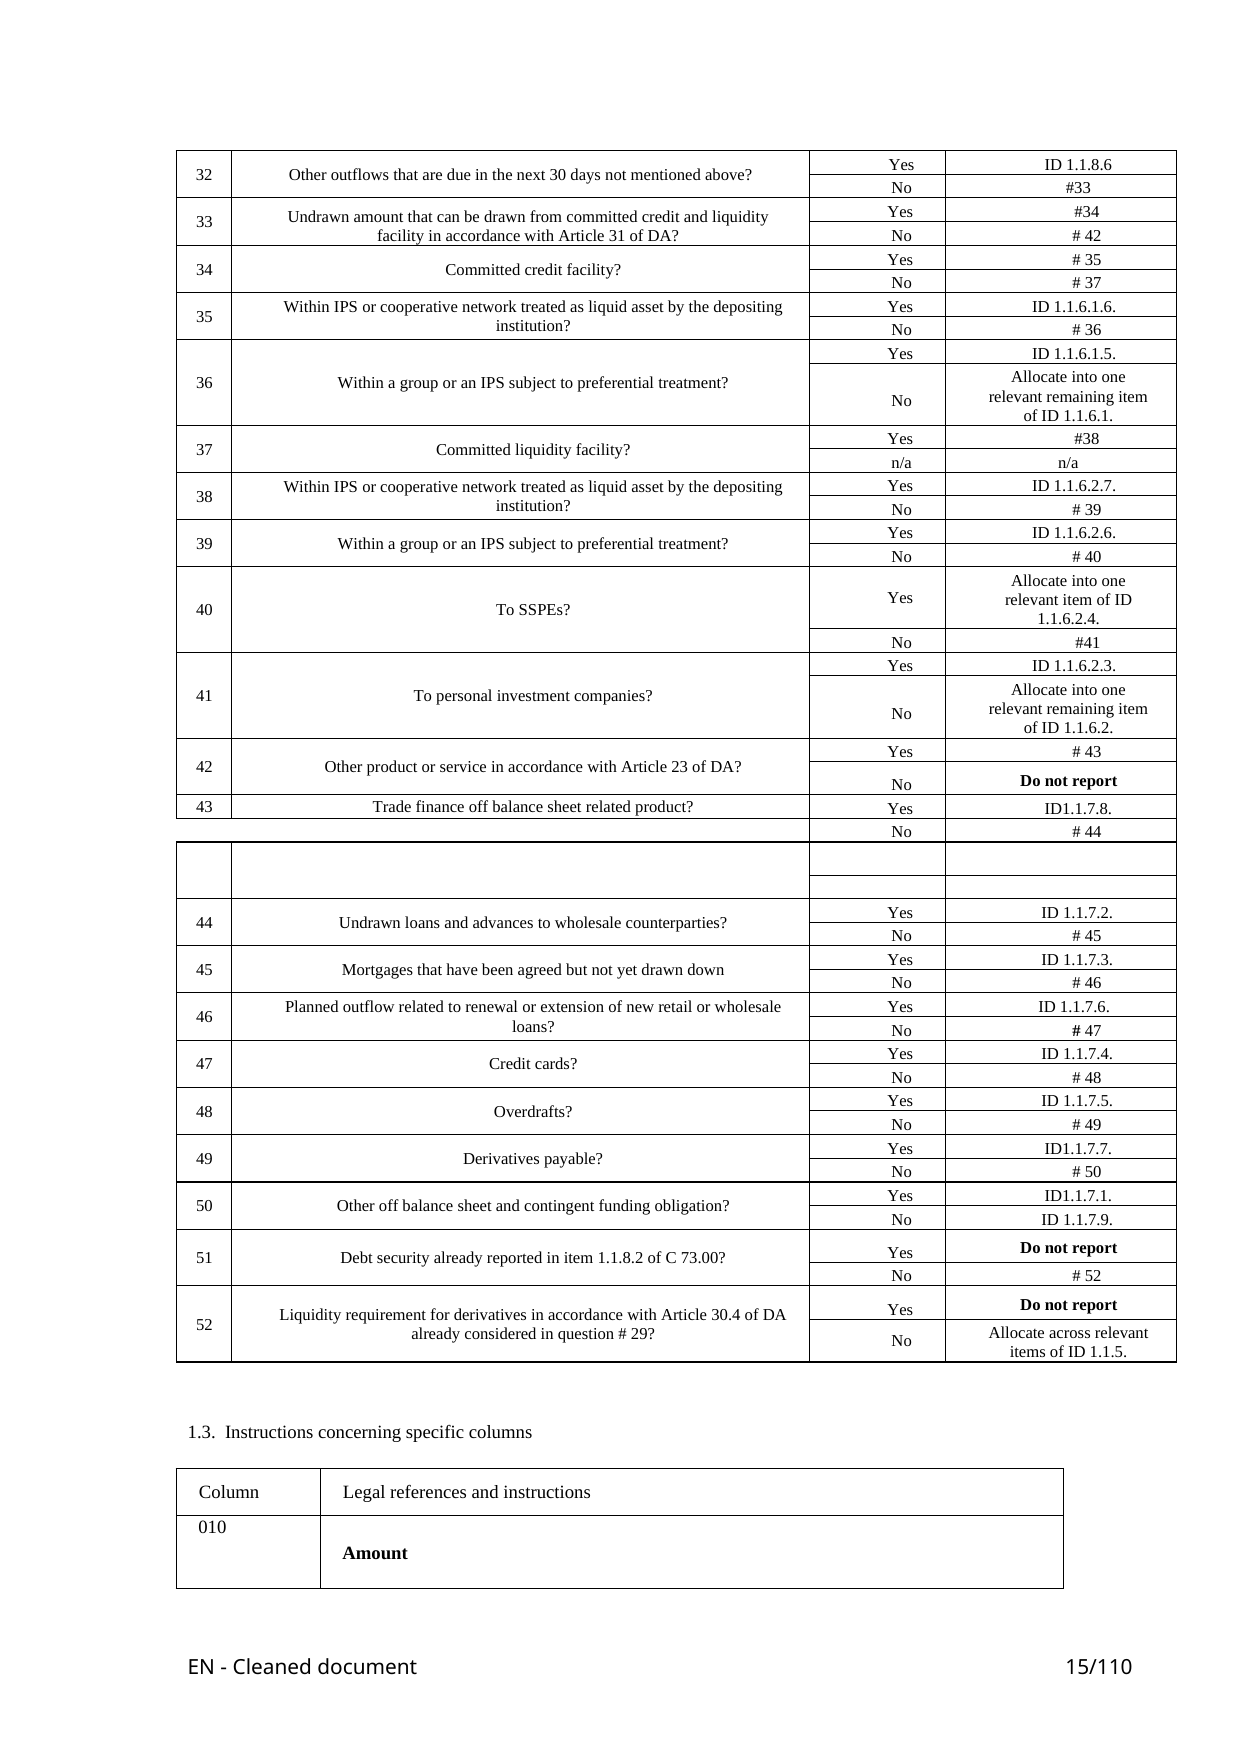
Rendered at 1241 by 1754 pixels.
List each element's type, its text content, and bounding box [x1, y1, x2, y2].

table_cell Yes [810, 1286, 945, 1318]
table_cell ID1.1.7.7. [946, 1135, 1176, 1158]
table_cell Other off balance sheet and contingent funding obligation? [232, 1183, 809, 1228]
table_cell Yes [810, 567, 945, 628]
table_cell Yes [810, 1230, 945, 1262]
table_cell No [810, 970, 945, 992]
table_cell 38 [177, 473, 231, 519]
table_cell #38 [946, 426, 1176, 448]
table_cell ID 1.1.6.2.3. [946, 653, 1176, 675]
table_cell Allocate into one relevant item of ID 1.1.6.2.4. [946, 567, 1176, 628]
table_cell 49 [177, 1135, 231, 1181]
table_cell # 49 [946, 1111, 1176, 1134]
table_cell 33 [177, 198, 231, 245]
table_cell 34 [177, 246, 231, 292]
table_cell Allocate into one relevant remaining item of ID 1.1.6.2. [946, 676, 1176, 737]
table_cell # 43 [946, 739, 1176, 761]
table_cell Yes [810, 293, 945, 316]
table_cell [946, 876, 1176, 898]
table_cell Committed liquidity facility? [232, 426, 809, 472]
table_header Column [177, 1469, 320, 1515]
table_cell 32 [177, 151, 231, 197]
table_cell Trade finance off balance sheet related product? [232, 795, 809, 818]
table_cell # 44 [946, 819, 1176, 841]
table_cell No [810, 496, 945, 519]
table_cell Allocate into one relevant remaining item of ID 1.1.6.1. [946, 364, 1176, 425]
table_cell No [810, 1017, 945, 1039]
table_cell n/a [810, 449, 945, 472]
table_cell 44 [177, 899, 231, 945]
table_cell 37 [177, 426, 231, 472]
table_cell Within a group or an IPS subject to preferential treatment? [232, 340, 809, 425]
table_cell Debt security already reported in item 1.1.8.2 of C 73.00? [232, 1230, 809, 1285]
table_cell 47 [177, 1041, 231, 1087]
table_cell ID 1.1.7.4. [946, 1041, 1176, 1063]
table_cell Yes [810, 1135, 945, 1158]
table_cell Yes [810, 899, 945, 922]
table_cell # 42 [946, 222, 1176, 245]
table_cell 41 [177, 653, 231, 737]
table_cell 35 [177, 293, 231, 339]
table_cell # 36 [946, 317, 1176, 339]
table_cell No [810, 222, 945, 245]
table_cell Within IPS or cooperative network treated as liquid asset by the depositing institution? [232, 473, 809, 519]
table_cell Do not report [946, 762, 1176, 794]
table_cell 42 [177, 739, 231, 794]
table_cell Yes [810, 473, 945, 495]
table_cell No [810, 923, 945, 945]
table_cell 36 [177, 340, 231, 425]
table_cell # 37 [946, 270, 1176, 292]
table_cell No [810, 762, 945, 794]
table_cell # 50 [946, 1159, 1176, 1181]
table_cell ID 1.1.6.2.7. [946, 473, 1176, 495]
table_cell #34 [946, 198, 1176, 221]
table_cell Yes [810, 993, 945, 1016]
table_cell ID 1.1.8.6 [946, 151, 1176, 173]
table_cell ID 1.1.6.2.6. [946, 520, 1176, 542]
table_cell ID 1.1.7.2. [946, 899, 1176, 922]
table_cell To SSPEs? [232, 567, 809, 652]
table_cell # 40 [946, 544, 1176, 566]
table_cell 010 [177, 1516, 320, 1588]
table_cell No [810, 544, 945, 566]
table_cell Yes [810, 426, 945, 448]
table_cell Liquidity requirement for derivatives in accordance with Article 30.4 of DA already considered in question # 29? [232, 1286, 809, 1361]
table_cell Yes [810, 1183, 945, 1205]
table_cell No [810, 175, 945, 197]
table_cell # 47 [946, 1017, 1176, 1039]
table_cell 46 [177, 993, 231, 1039]
table_cell Undrawn amount that can be drawn from committed credit and liquidity facility in accordance with Article 31 of DA? [232, 198, 809, 245]
table_cell ID 1.1.7.6. [946, 993, 1176, 1016]
table_cell Yes [810, 151, 945, 173]
table_cell Derivatives payable? [232, 1135, 809, 1181]
table_cell Yes [810, 340, 945, 363]
table_cell ID 1.1.7.5. [946, 1088, 1176, 1110]
table_cell # 39 [946, 496, 1176, 519]
table_cell To personal investment companies? [232, 653, 809, 737]
table_cell # 45 [946, 923, 1176, 945]
table_cell Overdrafts? [232, 1088, 809, 1134]
table_cell [810, 876, 945, 898]
table_header Legal references and instructions [321, 1469, 1063, 1515]
table_cell Yes [810, 739, 945, 761]
table_cell # 48 [946, 1064, 1176, 1087]
table_cell Within IPS or cooperative network treated as liquid asset by the depositing institution? [232, 293, 809, 339]
table_cell Yes [810, 246, 945, 268]
table_cell # 35 [946, 246, 1176, 268]
table_cell Yes [810, 1088, 945, 1110]
table_cell No [810, 1206, 945, 1228]
table_cell Planned outflow related to renewal or extension of new retail or wholesale loans? [232, 993, 809, 1039]
table_cell No [810, 629, 945, 652]
table_cell 48 [177, 1088, 231, 1134]
table_cell # 52 [946, 1263, 1176, 1285]
table_cell 50 [177, 1183, 231, 1228]
table_cell Other product or service in accordance with Article 23 of DA? [232, 739, 809, 794]
table_cell # 46 [946, 970, 1176, 992]
table_cell No [810, 819, 945, 841]
table_cell [232, 843, 809, 898]
table_cell ID 1.1.7.3. [946, 946, 1176, 969]
table_cell Committed credit facility? [232, 246, 809, 292]
table_cell Yes [810, 946, 945, 969]
table_cell ID 1.1.7.9. [946, 1206, 1176, 1228]
table_cell 51 [177, 1230, 231, 1285]
table_cell Yes [810, 520, 945, 542]
table_cell ID1.1.7.1. [946, 1183, 1176, 1205]
table_cell 43 [177, 795, 231, 818]
table_cell No [810, 270, 945, 292]
table_cell ID 1.1.6.1.6. [946, 293, 1176, 316]
table_cell Yes [810, 795, 945, 818]
table_cell n/a [946, 449, 1176, 472]
table_cell No [810, 364, 945, 425]
table_cell Yes [810, 653, 945, 675]
table_cell [810, 843, 945, 874]
table_cell Allocate across relevant items of ID 1.1.5. [946, 1320, 1176, 1361]
table_cell No [810, 1064, 945, 1087]
table_cell 39 [177, 520, 231, 566]
table_cell No [810, 317, 945, 339]
table_cell Within a group or an IPS subject to preferential treatment? [232, 520, 809, 566]
table_cell 40 [177, 567, 231, 652]
list 1.3. Instructions concerning specific columns [187, 1421, 1053, 1443]
table_cell Yes [810, 198, 945, 221]
table_cell Other outflows that are due in the next 30 days not mentioned above? [232, 151, 809, 197]
table_cell Yes [810, 1041, 945, 1063]
table_cell 45 [177, 946, 231, 992]
table_cell #41 [946, 629, 1176, 652]
table_cell Do not report [946, 1286, 1176, 1318]
table_cell 52 [177, 1286, 231, 1361]
table_cell No [810, 1159, 945, 1181]
table_cell ID 1.1.6.1.5. [946, 340, 1176, 363]
table_cell Credit cards? [232, 1041, 809, 1087]
table_cell No [810, 1111, 945, 1134]
table_cell Do not report [946, 1230, 1176, 1262]
table_cell [946, 843, 1176, 874]
table_cell [177, 843, 231, 898]
table_cell Undrawn loans and advances to wholesale counterparties? [232, 899, 809, 945]
table_cell ID1.1.7.8. [946, 795, 1176, 818]
table_cell No [810, 1263, 945, 1285]
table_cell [321, 1516, 1063, 1588]
table_cell No [810, 1320, 945, 1361]
table_cell No [810, 676, 945, 737]
table_cell Mortgages that have been agreed but not yet drawn down [232, 946, 809, 992]
table_cell #33 [946, 175, 1176, 197]
